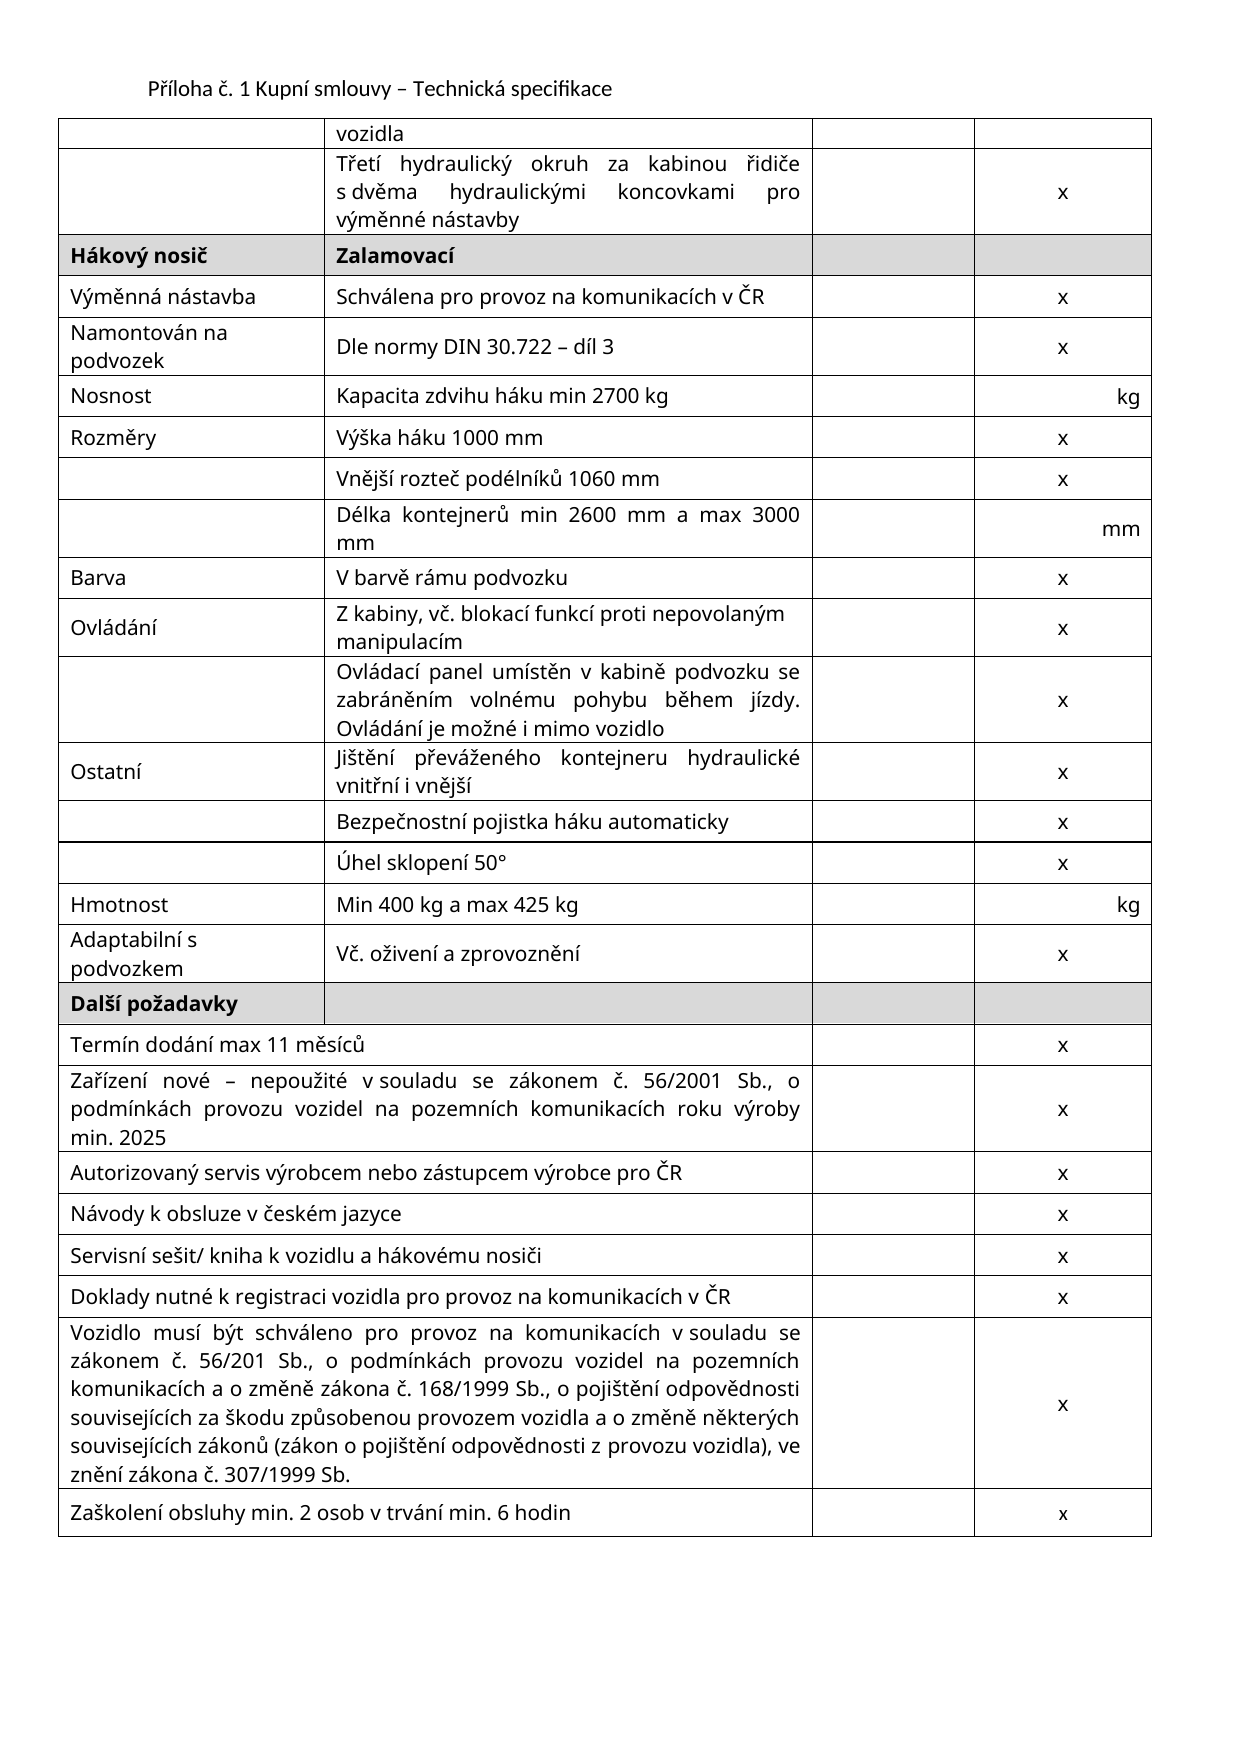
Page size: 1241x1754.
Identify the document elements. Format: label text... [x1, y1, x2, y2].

table_cell [813, 801, 974, 841]
table_cell [325, 983, 812, 1023]
table_cell [813, 376, 974, 416]
table_cell [59, 500, 324, 557]
table_cell [813, 500, 974, 557]
table_cell Kapacita zdvihu háku min 2700 kg [325, 376, 812, 416]
table_cell [59, 843, 324, 883]
table_cell Vozidlo musí být schváleno pro provoz na komunikacích v souladu se zákonem č. 56/201 Sb., o podmínkách provozu vozidel na pozemních komunikacích a o změně zákona č. 168/1999 Sb., o pojištění odpovědnosti souvisejících za škodu způsobenou provozem vozidla a o změně některých souvisejících zákonů (zákon o pojištění odpovědnosti z provozu vozidla), ve znění zákona č. 307/1999 Sb. [59, 1318, 812, 1488]
table_cell x [975, 925, 1151, 982]
table_cell [813, 1066, 974, 1151]
table_cell Ovládání [59, 599, 324, 656]
table_cell Autorizovaný servis výrobcem nebo zástupcem výrobce pro ČR [59, 1152, 812, 1192]
table_cell Z kabiny, vč. blokací funkcí proti nepovolaným manipulacím [325, 599, 812, 656]
table_cell Zaškolení obsluhy min. 2 osob v trvání min. 6 hodin [59, 1489, 812, 1536]
table_cell Servisní sešit/ kniha k vozidlu a hákovému nosiči [59, 1235, 812, 1275]
table_cell [975, 235, 1151, 275]
table_cell Délka kontejnerů min 2600 mm a max 3000 mm [325, 500, 812, 557]
table_cell [813, 599, 974, 656]
table_cell x [975, 1489, 1151, 1536]
table_cell x [975, 1152, 1151, 1192]
table_cell x [975, 558, 1151, 598]
table_cell x [975, 417, 1151, 457]
table_cell x [975, 1318, 1151, 1488]
table_cell Dle normy DIN 30.722 – díl 3 [325, 318, 812, 374]
table_cell [59, 657, 324, 742]
table_cell V barvě rámu podvozku [325, 558, 812, 598]
table_cell [813, 1025, 974, 1065]
table_cell Zalamovací [325, 235, 812, 275]
table_cell Vnější rozteč podélníků 1060 mm [325, 458, 812, 499]
table_cell x [975, 1066, 1151, 1151]
table_cell Zařízení nové – nepoužité v souladu se zákonem č. 56/2001 Sb., o podmínkách provozu vozidel na pozemních komunikacích roku výroby min. 2025 [59, 1066, 812, 1151]
table_cell Namontován na podvozek [59, 318, 324, 374]
table_cell x [975, 1025, 1151, 1065]
table_cell Výška háku 1000 mm [325, 417, 812, 457]
table_cell x [975, 657, 1151, 742]
table_cell kg [975, 376, 1151, 416]
table_cell [813, 1318, 974, 1488]
table_cell Adaptabilní s podvozkem [59, 925, 324, 982]
table_cell x [975, 1235, 1151, 1275]
table_cell [813, 1152, 974, 1192]
table_cell [813, 1235, 974, 1275]
table_cell Nosnost [59, 376, 324, 416]
table_cell x [975, 119, 1151, 148]
table_cell [59, 149, 324, 234]
table_cell [59, 801, 324, 841]
table_cell [59, 458, 324, 499]
table_cell Doklady nutné k registraci vozidla pro provoz na komunikacích v ČR [59, 1276, 812, 1317]
table_cell x [975, 149, 1151, 234]
table_cell [813, 743, 974, 800]
table_cell Bezpečnostní pojistka háku automaticky [325, 801, 812, 841]
table_cell Vč. oživení a zprovoznění [325, 925, 812, 982]
table_cell [813, 318, 974, 374]
table_cell x [975, 318, 1151, 374]
table_cell kg [975, 884, 1151, 924]
table_cell Ostatní [59, 743, 324, 800]
table_cell x [975, 843, 1151, 883]
table_cell [813, 983, 974, 1023]
table_cell x [975, 743, 1151, 800]
table_cell Hmotnost [59, 884, 324, 924]
table_cell [813, 149, 974, 234]
table_cell [59, 119, 324, 148]
table_cell [813, 417, 974, 457]
table_cell [813, 458, 974, 499]
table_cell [325, 119, 812, 148]
table_cell [813, 276, 974, 317]
table_cell x [975, 1194, 1151, 1234]
table_cell Barva [59, 558, 324, 598]
table_cell [813, 1489, 974, 1536]
table_cell Schválena pro provoz na komunikacích v ČR [325, 276, 812, 317]
table_cell [813, 1194, 974, 1234]
table_cell Jištění převáženého kontejneru hydraulické vnitřní i vnější [325, 743, 812, 800]
table_cell [813, 925, 974, 982]
table_cell [813, 558, 974, 598]
table_cell Rozměry [59, 417, 324, 457]
table_cell [813, 843, 974, 883]
table_cell Návody k obsluze v českém jazyce [59, 1194, 812, 1234]
table_cell [813, 657, 974, 742]
table_cell Další požadavky [59, 983, 324, 1023]
table_cell Úhel sklopení 50° [325, 843, 812, 883]
table_cell x [975, 1276, 1151, 1317]
table_cell [813, 235, 974, 275]
table_cell x [975, 801, 1151, 841]
table_cell [975, 983, 1151, 1023]
table_cell [813, 1276, 974, 1317]
table_cell x [975, 599, 1151, 656]
table_cell Výměnná nástavba [59, 276, 324, 317]
table_cell Třetí hydraulický okruh za kabinou řidiče s dvěma hydraulickými koncovkami pro výměnné nástavby [325, 149, 812, 234]
table_cell Min 400 kg a max 425 kg [325, 884, 812, 924]
table_cell x [975, 276, 1151, 317]
table_cell Ovládací panel umístěn v kabině podvozku se zabráněním volnému pohybu během jízdy. Ovládání je možné i mimo vozidlo [325, 657, 812, 742]
table_cell [813, 884, 974, 924]
table_cell mm [975, 500, 1151, 557]
table_cell Hákový nosič [59, 235, 324, 275]
table_cell x [975, 458, 1151, 499]
table_cell Termín dodání max 11 měsíců [59, 1025, 812, 1065]
table_cell [813, 119, 974, 148]
